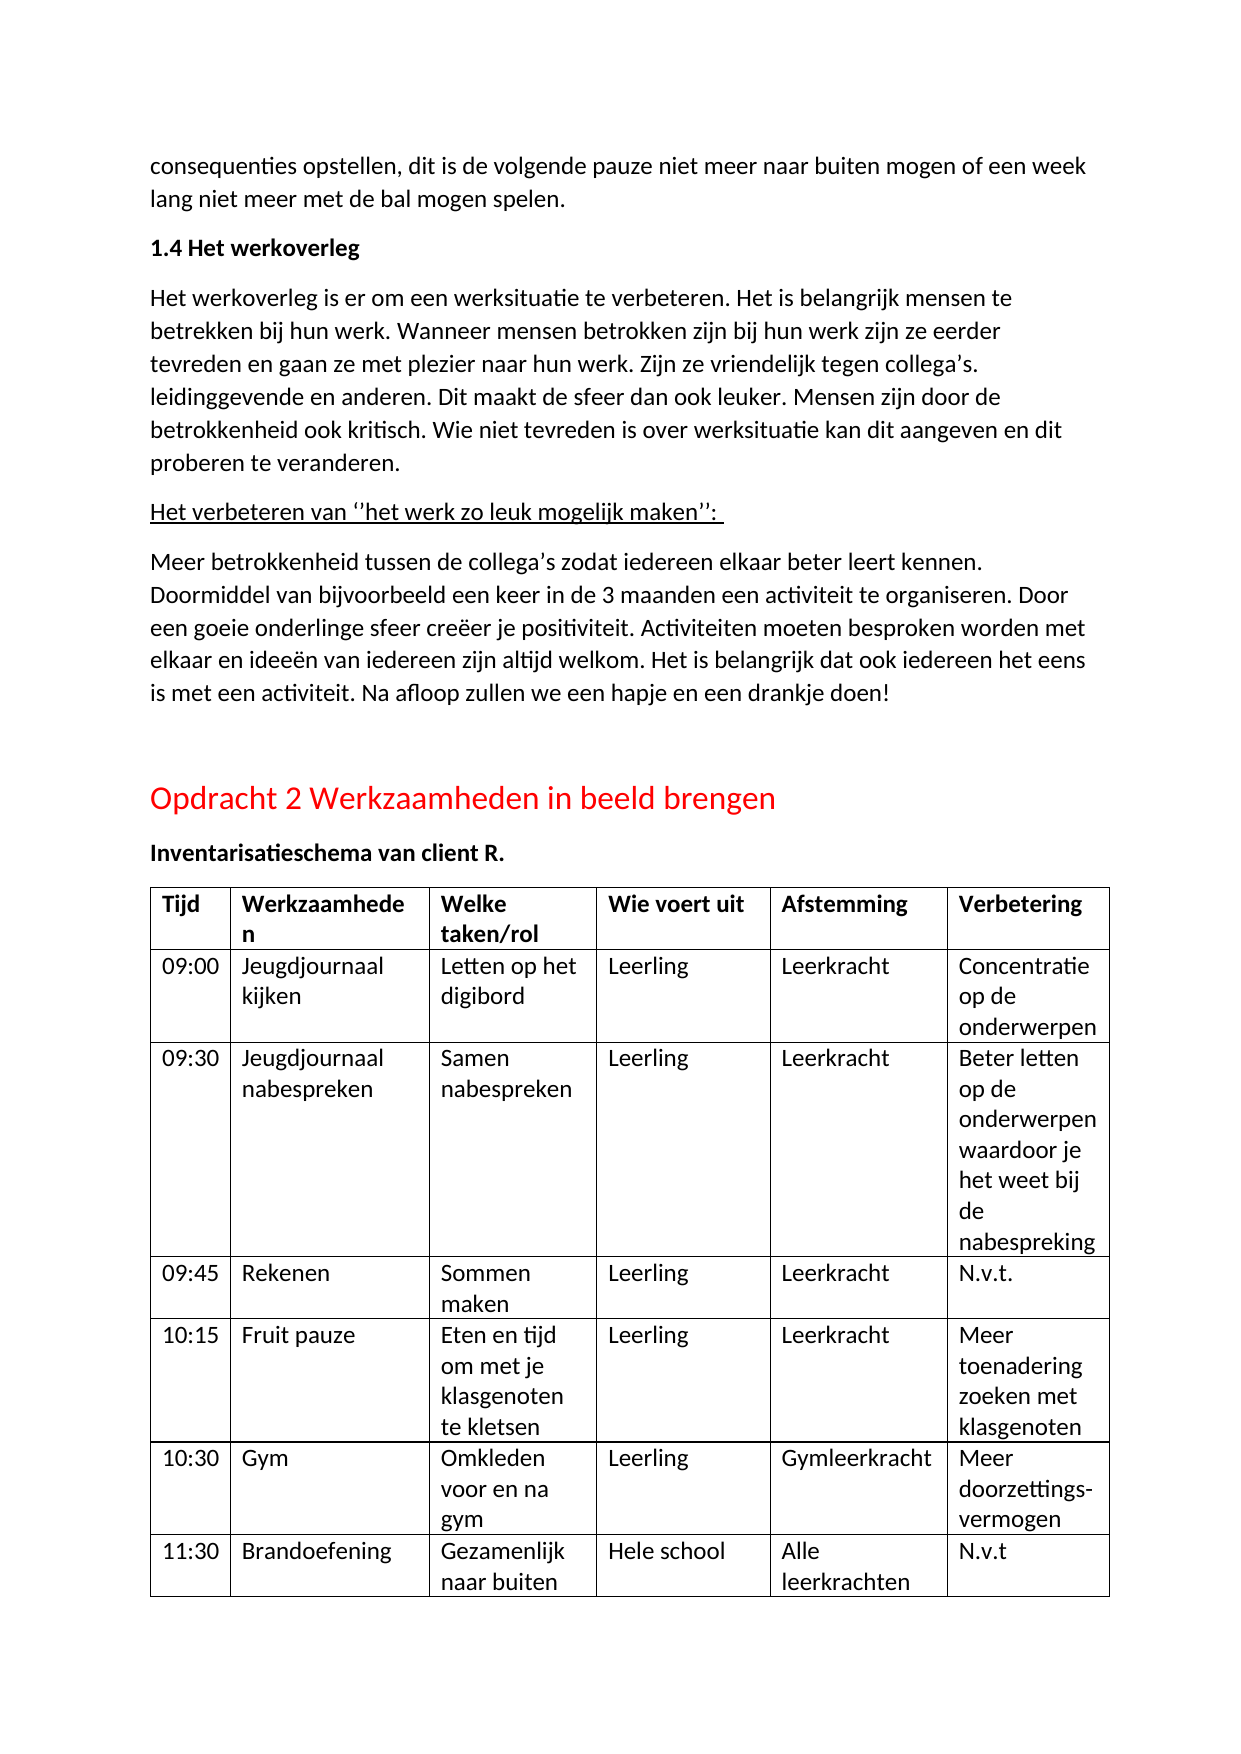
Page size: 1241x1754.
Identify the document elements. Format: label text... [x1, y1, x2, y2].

table_cell Concentratie op de onderwerpen [948, 950, 1109, 1042]
table_cell Leerling [597, 1257, 770, 1318]
table_cell N.v.t. [948, 1257, 1109, 1318]
table_header Tijd [151, 888, 230, 949]
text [150, 150, 1090, 213]
table_cell Samen nabespreken [430, 1043, 596, 1256]
table_cell Leerkracht [771, 1319, 947, 1441]
text Inventarisatieschema van client R. [150, 837, 1090, 868]
table_cell 10:15 [151, 1319, 230, 1441]
table_cell 09:30 [151, 1043, 230, 1256]
text 1.4 Het werkoverleg [150, 232, 1090, 263]
text Het verbeteren van ‘’het werk zo leuk mogelijk maken’’: [150, 496, 1090, 527]
table_cell Rekenen [231, 1257, 429, 1318]
table_cell 10:30 [151, 1443, 230, 1534]
table_cell Eten en tijd om met je klasgenoten te kletsen [430, 1319, 596, 1441]
table_cell Jeugdjournaal nabespreken [231, 1043, 429, 1256]
table_cell Omkleden voor en na gym [430, 1443, 596, 1534]
table_cell Gymleerkracht [771, 1443, 947, 1534]
table_cell 11:30 [151, 1535, 230, 1596]
table_header Verbetering [948, 888, 1109, 949]
table_cell Leerling [597, 1319, 770, 1441]
table_cell Brandoefening [231, 1535, 429, 1596]
table_cell Letten op het digibord [430, 950, 596, 1042]
table_cell Hele school [597, 1535, 770, 1596]
table_cell Leerling [597, 1443, 770, 1534]
table_cell Gym [231, 1443, 429, 1534]
table_cell Beter letten op de onderwerpen waardoor je het weet bij de nabespreking [948, 1043, 1109, 1256]
table_cell Leerkracht [771, 1257, 947, 1318]
table_cell Leerling [597, 1043, 770, 1256]
table_cell Leerkracht [771, 950, 947, 1042]
table_cell Jeugdjournaal kijken [231, 950, 429, 1042]
table_cell Fruit pauze [231, 1319, 429, 1441]
table_header Welke taken/rol [430, 888, 596, 949]
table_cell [430, 1535, 596, 1596]
table_header Werkzaamheden [231, 888, 429, 949]
table_cell N.v.t [948, 1535, 1109, 1596]
table_cell 09:45 [151, 1257, 230, 1318]
table_cell Meer toenadering zoeken met klasgenoten [948, 1319, 1109, 1441]
table_cell Leerkracht [771, 1043, 947, 1256]
text Meer betrokkenheid tussen de collega’s zodat iedereen elkaar beter leert kennen. Doormiddel van bijvoorbeeld een keer in de 3 maanden een activiteit te organiseren. Door een goeie onderlinge sfeer creëer je positiviteit. Activiteiten moeten besproken worden met elkaar en ideeën van iedereen zijn altijd welkom. Het is belangrijk dat ook iedereen het eens is met een activiteit. Na afloop zullen we een hapje en een drankje doen! [150, 546, 1090, 708]
table_cell Sommen maken [430, 1257, 596, 1318]
table_header Wie voert uit [597, 888, 770, 949]
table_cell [771, 1535, 947, 1596]
table_header Afstemming [771, 888, 947, 949]
text Het werkoverleg is er om een werksituatie te verbeteren. Het is belangrijk mensen te betrekken bij hun werk. Wanneer mensen betrokken zijn bij hun werk zijn ze eerder tevreden en gaan ze met plezier naar hun werk. Zijn ze vriendelijk tegen collega’s. leidinggevende en anderen. Dit maakt de sfeer dan ook leuker. Mensen zijn door de betrokkenheid ook kritisch. Wie niet tevreden is over werksituatie kan dit aangeven en dit proberen te veranderen. [150, 282, 1090, 477]
text Opdracht 2 Werkzaamheden in beeld brengen [150, 777, 1090, 817]
table_cell Leerling [597, 950, 770, 1042]
table_cell Meer doorzettings- vermogen [948, 1443, 1109, 1534]
table_cell 09:00 [151, 950, 230, 1042]
